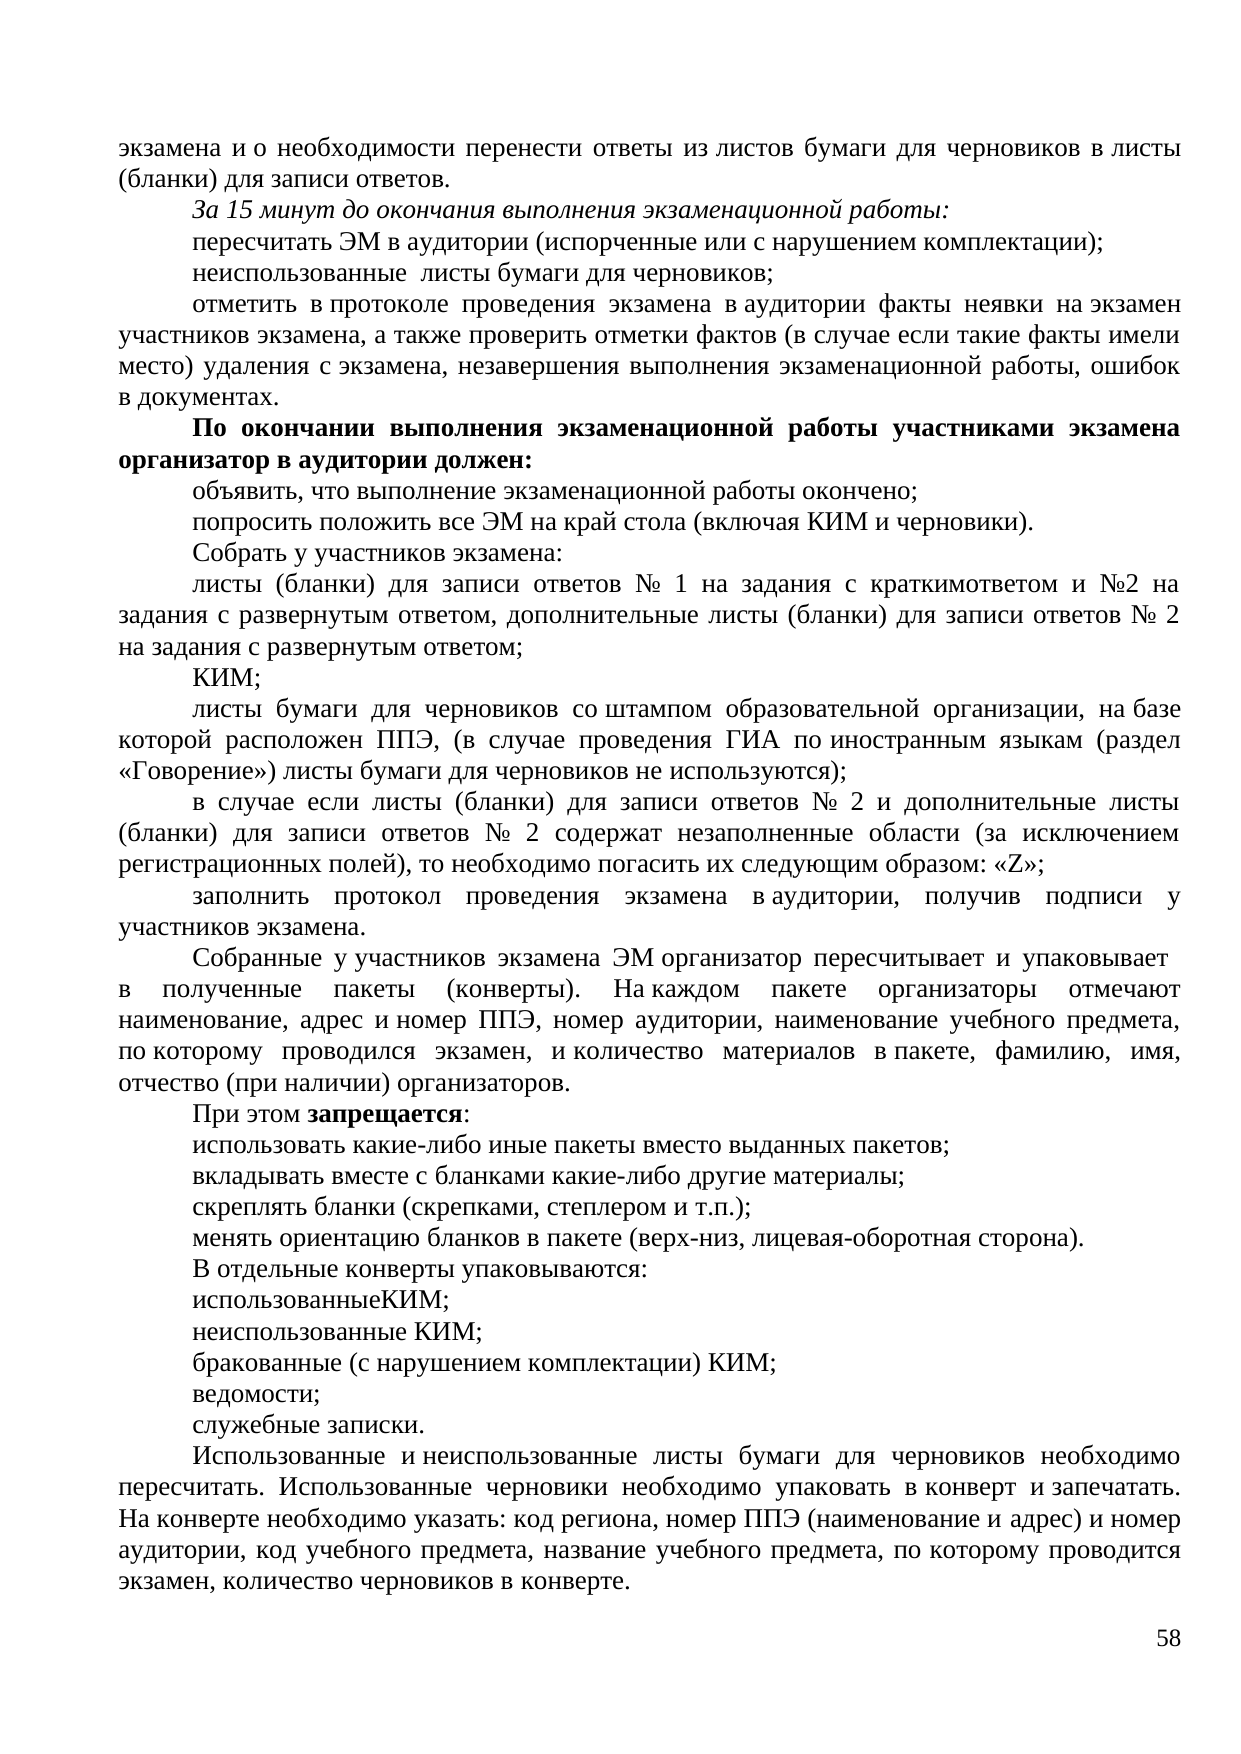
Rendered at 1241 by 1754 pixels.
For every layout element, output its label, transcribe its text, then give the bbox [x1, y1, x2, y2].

text бракованные (с нарушением комплектации) КИМ; [118, 1346, 1181, 1377]
text отметить в протоколе проведения экзамена в аудитории факты неявки на экзамен участников экзамена, а также проверить отметки фактов (в случае если такие факты имели место) удаления с экзамена, незавершения выполнения экзаменационной работы, ошибок в документах. [118, 287, 1181, 412]
text вкладывать вместе с бланками какие-либо другие материалы; [118, 1159, 1181, 1190]
text Собрать у участников экзамена: [118, 536, 1181, 567]
text использовать какие-либо иные пакеты вместо выданных пакетов; [118, 1128, 1181, 1159]
text менять ориентацию бланков в пакете (верх-низ, лицевая-оборотная сторона). [118, 1221, 1181, 1252]
text скреплять бланки (скрепками, степлером и т.п.); [118, 1190, 1181, 1221]
text КИМ; [118, 661, 1181, 692]
text По окончании выполнения экзаменационной работы участниками экзамена организатор в аудитории должен: [118, 412, 1181, 474]
text заполнить протокол проведения экзамена в аудитории, получив подписи у участников экзамена. [118, 879, 1181, 941]
text неиспользованные листы бумаги для черновиков; [118, 256, 1181, 287]
text Собранные у участников экзамена ЭМ организатор пересчитывает и упаковывает в полученные пакеты (конверты). На каждом пакете организаторы отмечают наименование, адрес и номер ППЭ, номер аудитории, наименование учебного предмета, по которому проводился экзамен, и количество материалов в пакете, фамилию, имя, отчество (при наличии) организаторов. [118, 941, 1181, 1097]
text в случае если листы (бланки) для записи ответов № 2 и дополнительные листы (бланки) для записи ответов № 2 содержат незаполненные области (за исключением регистрационных полей), то необходимо погасить их следующим образом: «Z»; [118, 785, 1181, 879]
text объявить, что выполнение экзаменационной работы окончено; [118, 474, 1181, 505]
text попросить положить все ЭМ на край стола (включая КИМ и черновики). [118, 505, 1181, 536]
text пересчитать ЭМ в аудитории (испорченные или с нарушением комплектации); [118, 225, 1181, 256]
text служебные записки. [118, 1408, 1181, 1439]
text неиспользованные КИМ; [118, 1315, 1181, 1346]
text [118, 131, 1181, 193]
text При этом запрещается: [118, 1097, 1181, 1128]
text листы бумаги для черновиков со штампом образовательной организации, на базе которой расположен ППЭ, (в случае проведения ГИА по иностранным языкам (раздел «Говорение») листы бумаги для черновиков не используются); [118, 692, 1181, 785]
text За 15 минут до окончания выполнения экзаменационной работы: [118, 193, 1181, 225]
text листы (бланки) для записи ответов № 1 на задания с краткимответом и №2 на задания с развернутым ответом, дополнительные листы (бланки) для записи ответов № 2 на задания с развернутым ответом; [118, 567, 1181, 661]
text ведомости; [118, 1377, 1181, 1408]
text В отдельные конверты упаковываются: [118, 1252, 1181, 1284]
text использованныеКИМ; [118, 1284, 1181, 1315]
text Использованные и неиспользованные листы бумаги для черновиков необходимо пересчитать. Использованные черновики необходимо упаковать в конверт и запечатать. На конверте необходимо указать: код региона, номер ППЭ (наименование и адрес) и номер аудитории, код учебного предмета, название учебного предмета, по которому проводится экзамен, количество черновиков в конверте. [118, 1439, 1181, 1595]
